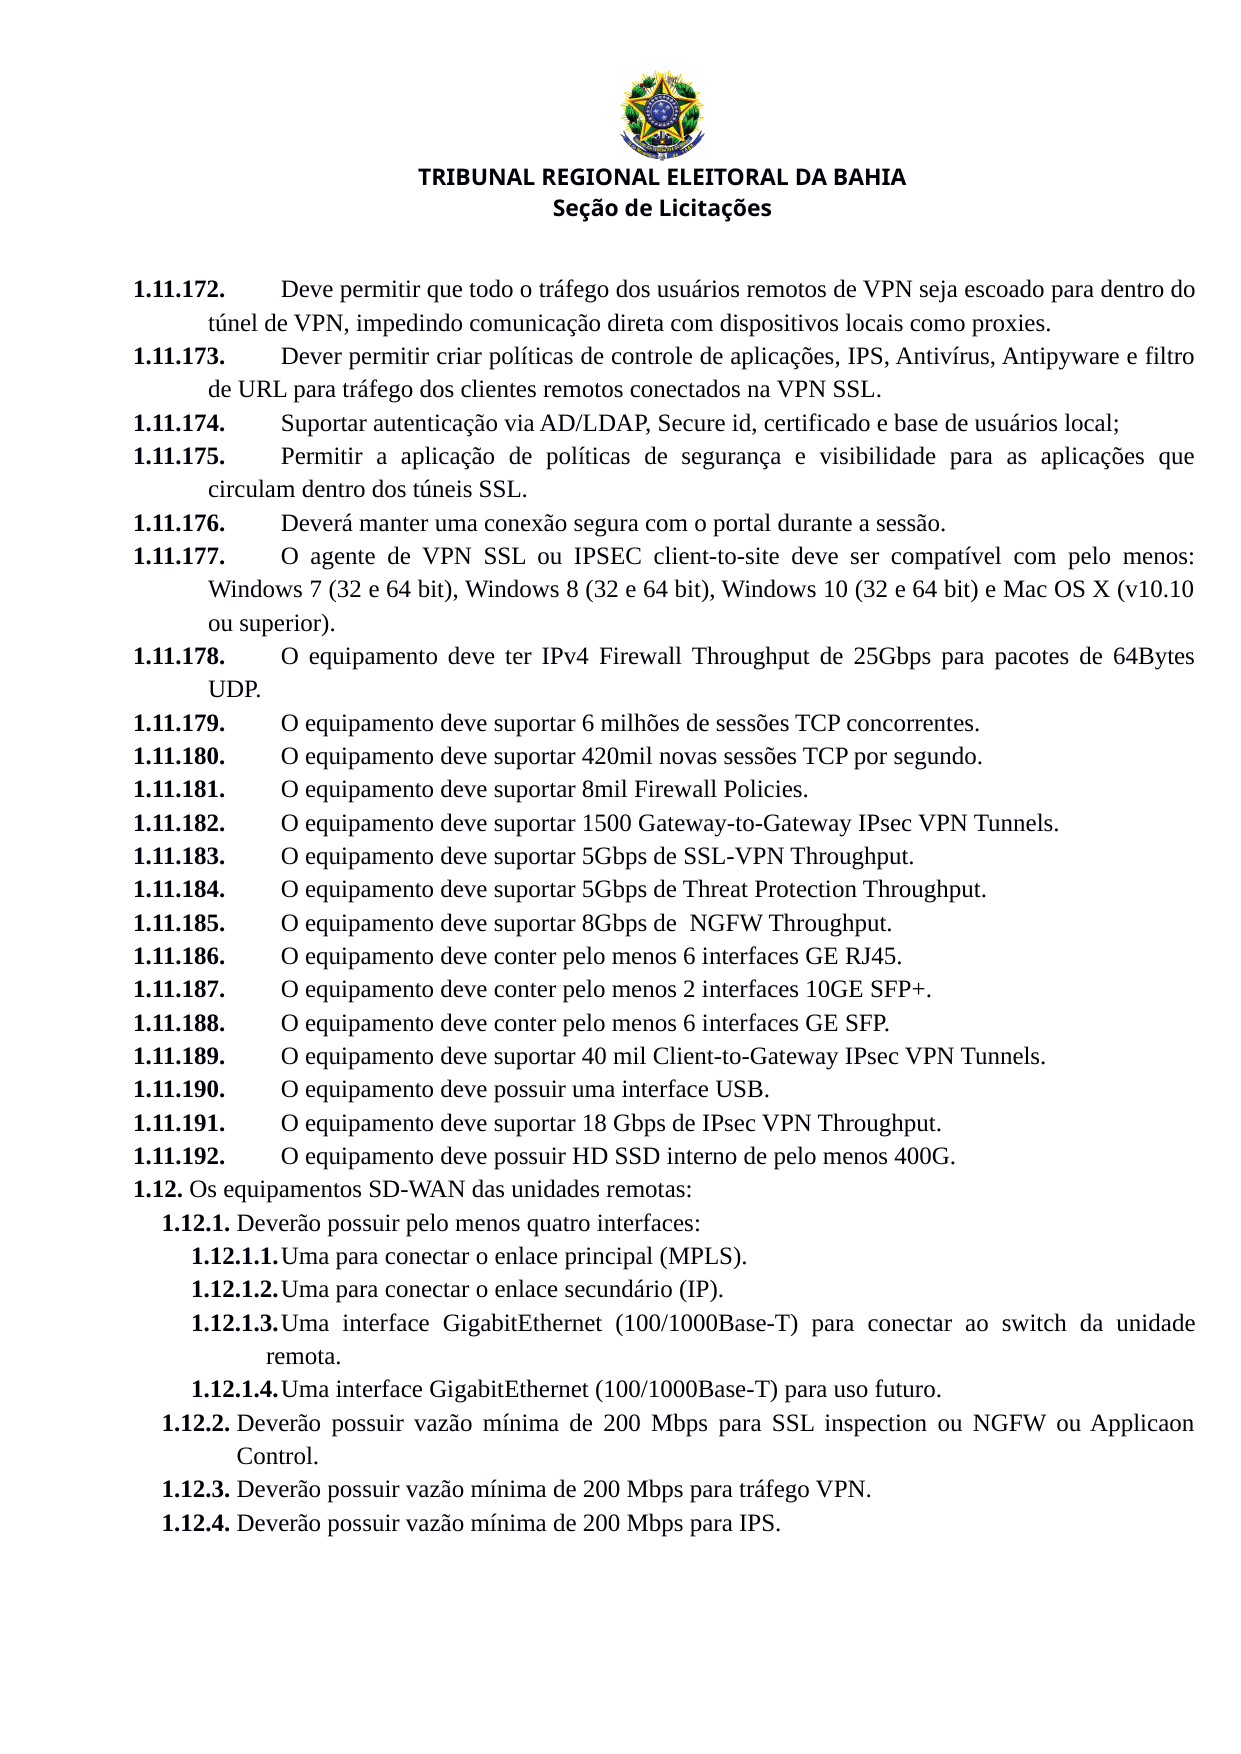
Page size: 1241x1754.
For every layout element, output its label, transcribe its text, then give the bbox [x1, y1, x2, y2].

list Uma para conectar o enlace secundário (IP). [191, 1271, 1196, 1304]
list O equipamento deve suportar 8Gbps de NGFW Throughput. [133, 904, 1196, 938]
list Os equipamentos SD-WAN das unidades remotas: [133, 1171, 1196, 1204]
list O equipamento deve suportar 1500 Gateway-to-Gateway IPsec VPN Tunnels. [133, 804, 1196, 838]
list Uma para conectar o enlace principal (MPLS). [191, 1238, 1196, 1271]
list O equipamento deve conter pelo menos 2 interfaces 10GE SFP+. [133, 971, 1196, 1004]
list O equipamento deve suportar 5Gbps de Threat Protection Throughput. [133, 871, 1196, 904]
list Uma interface GigabitEthernet (100/1000Base-T) para conectar ao switch da unidade remota. [191, 1304, 1196, 1371]
list O equipamento deve conter pelo menos 6 interfaces GE SFP. [133, 1004, 1196, 1038]
list Suportar autenticação via AD/LDAP, Secure id, certificado e base de usuários local; [133, 404, 1196, 438]
list Deverá manter uma conexão segura com o portal durante a sessão. [133, 504, 1196, 538]
list O equipamento deve suportar 40 mil Client-to-Gateway IPsec VPN Tunnels. [133, 1038, 1196, 1071]
list Deverão possuir vazão mínima de 200 Mbps para SSL inspection ou NGFW ou Applicaon Control. [161, 1404, 1196, 1471]
list O equipamento deve suportar 8mil Firewall Policies. [133, 771, 1196, 804]
list O equipamento deve suportar 420mil novas sessões TCP por segundo. [133, 738, 1196, 771]
list Dever permitir criar políticas de controle de aplicações, IPS, Antivírus, Antipyware e filtro de URL para tráfego dos clientes remotos conectados na VPN SSL. [133, 338, 1196, 404]
list O agente de VPN SSL ou IPSEC client-to-site deve ser compatível com pelo menos: Windows 7 (32 e 64 bit), Windows 8 (32 e 64 bit), Windows 10 (32 e 64 bit) e Mac OS X (v10.10 ou superior). [133, 538, 1196, 638]
list O equipamento deve possuir uma interface USB. [133, 1071, 1196, 1104]
list Deve permitir que todo o tráfego dos usuários remotos de VPN seja escoado para dentro do túnel de VPN, impedindo comunicação direta com dispositivos locais como proxies. [133, 271, 1196, 338]
list Deverão possuir pelo menos quatro interfaces: [161, 1204, 1196, 1238]
list Uma interface GigabitEthernet (100/1000Base-T) para uso futuro. [191, 1371, 1196, 1404]
list Permitir a aplicação de políticas de segurança e visibilidade para as aplicações que circulam dentro dos túneis SSL. [133, 438, 1196, 504]
list O equipamento deve suportar 18 Gbps de IPsec VPN Throughput. [133, 1104, 1196, 1138]
list O equipamento deve possuir HD SSD interno de pelo menos 400G. [133, 1138, 1196, 1171]
list O equipamento deve ter IPv4 Firewall Throughput de 25Gbps para pacotes de 64Bytes UDP. [133, 638, 1196, 704]
list O equipamento deve conter pelo menos 6 interfaces GE RJ45. [133, 938, 1196, 971]
list Deverão possuir vazão mínima de 200 Mbps para IPS. [161, 1504, 1196, 1538]
list Deverão possuir vazão mínima de 200 Mbps para tráfego VPN. [161, 1471, 1196, 1504]
list O equipamento deve suportar 6 milhões de sessões TCP concorrentes. [133, 704, 1196, 738]
list O equipamento deve suportar 5Gbps de SSL-VPN Throughput. [133, 838, 1196, 871]
